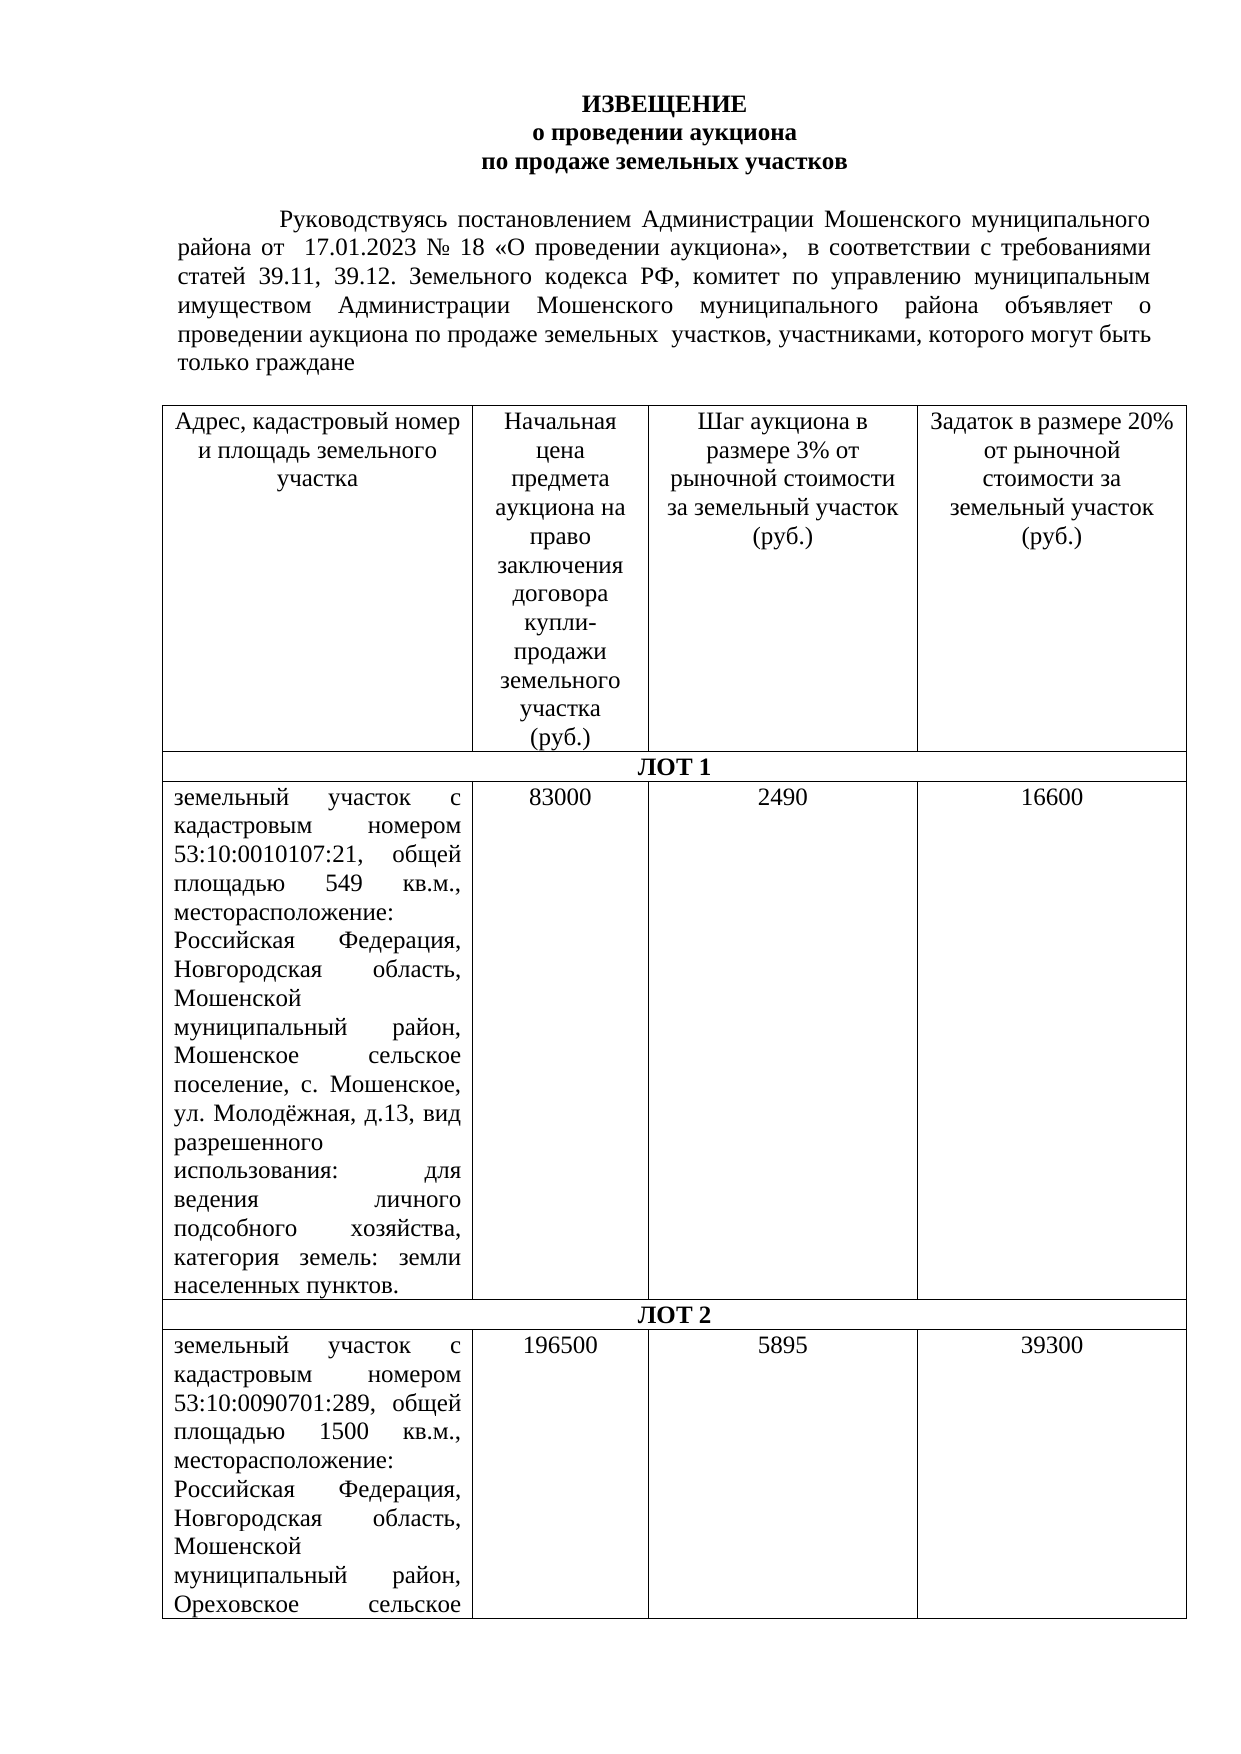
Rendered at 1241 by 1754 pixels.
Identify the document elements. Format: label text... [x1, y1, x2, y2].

table_header Начальная цена предмета аукциона на право заключения договора купли-продажи земельного участка (руб.) [473, 406, 648, 751]
table_cell 39300 [918, 1330, 1186, 1618]
table_cell 196500 [473, 1330, 648, 1618]
table_cell земельный участок с кадастровым номером 53:10:0010107:21, общей площадью 549 кв.м., месторасположение: Российская Федерация, Новгородская область, Мошенской муниципальный район, Мошенское сельское поселение, с. Мошенское, ул. Молодёжная, д.13, вид разрешенного использования: для ведения личного подсобного хозяйства, категория земель: земли населенных пунктов. [163, 782, 472, 1299]
table_header Шаг аукциона в размере 3% от рыночной стоимости за земельный участок (руб.) [649, 406, 917, 751]
text о проведении аукциона [177, 117, 1152, 146]
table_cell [163, 1330, 472, 1618]
table_header Адрес, кадастровый номер и площадь земельного участка [163, 406, 472, 751]
table_header Задаток в размере 20% от рыночной стоимости за земельный участок (руб.) [918, 406, 1186, 751]
text ИЗВЕЩЕНИЕ [177, 89, 1152, 117]
table_cell 2490 [649, 782, 917, 1299]
text по продаже земельных участков [177, 146, 1152, 175]
table_cell ЛОТ 1 [163, 752, 1186, 781]
table_cell 16600 [918, 782, 1186, 1299]
table_cell 83000 [473, 782, 648, 1299]
text Руководствуясь постановлением Администрации Мошенского муниципального района от 17.01.2023 № 18 «О проведении аукциона», в соответствии с требованиями статей 39.11, 39.12. Земельного кодекса РФ, комитет по управлению муниципальным имуществом Администрации Мошенского муниципального района объявляет о проведении аукциона по продаже земельных участков, участниками, которого могут быть только граждане [177, 204, 1152, 376]
table_cell ЛОТ 2 [163, 1300, 1186, 1329]
table_cell 5895 [649, 1330, 917, 1618]
